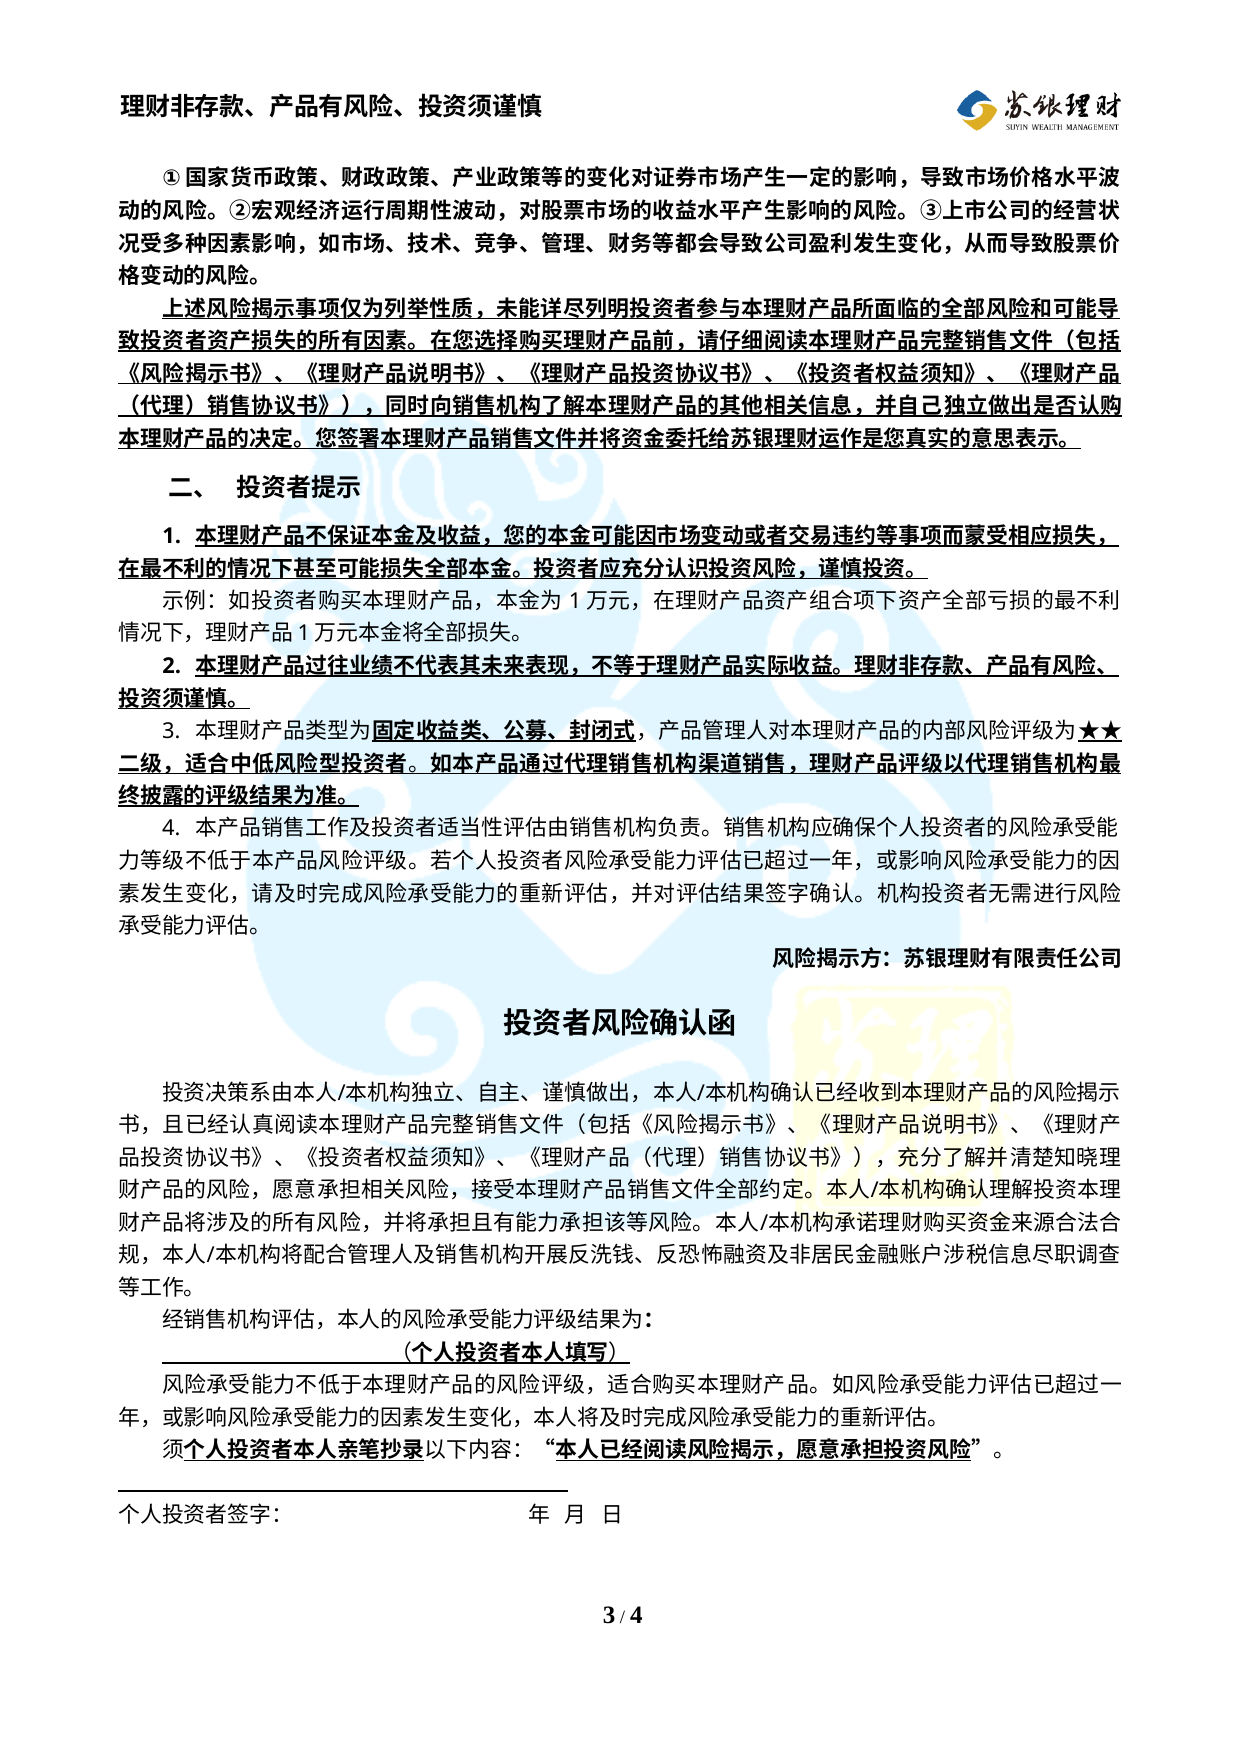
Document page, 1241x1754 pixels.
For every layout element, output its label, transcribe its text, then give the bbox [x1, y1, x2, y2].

list 投资者提示 [118, 453, 1122, 518]
list 本理财产品过往业绩不代表其未来表现，不等于理财产品实际收益。理财非存款、产品有风险、投资须谨慎。 [118, 648, 1122, 713]
text （个人投资者本人填写） [118, 1334, 1122, 1367]
list 本产品销售工作及投资者适当性评估由销售机构负责。销售机构应确保个人投资者的风险承受能力等级不低于本产品风险评级。若个人投资者风险承受能力评估已超过一年，或影响风险承受能力的因素发生变化，请及时完成风险承受能力的重新评估，并对评估结果签字确认。机构投资者无需进行风险承受能力评估。 [118, 810, 1122, 940]
text 经销售机构评估，本人的风险承受能力评级结果为： [118, 1302, 1122, 1334]
list 示例：如投资者购买本理财产品，本金为1万元，在理财产品资产组合项下资产全部亏损的最不利情况下，理财产品1万元本金将全部损失。 [118, 583, 1122, 648]
text 投资决策系由本人/本机构独立、自主、谨慎做出，本人/本机构确认已经收到本理财产品的风险揭示书，且已经认真阅读本理财产品完整销售文件（包括《风险揭示书》、《理财产品说明书》、《理财产品投资协议书》、《投资者权益须知》、《理财产品（代理）销售协议书》），充分了解并清楚知晓理财产品的风险，愿意承担相关风险，接受本理财产品销售文件全部约定。本人/本机构确认理解投资本理财产品将涉及的所有风险，并将承担且有能力承担该等风险。本人/本机构承诺理财购买资金来源合法合规，本人/本机构将配合管理人及销售机构开展反洗钱、反恐怖融资及非居民金融账户涉税信息尽职调查等工作。 [118, 1074, 1122, 1302]
list ①国家货币政策、财政政策、产业政策等的变化对证券市场产生一定的影响，导致市场价格水平波动的风险。②宏观经济运行周期性波动，对股票市场的收益水平产生影响的风险。③上市公司的经营状况受多种因素影响，如市场、技术、竞争、管理、财务等都会导致公司盈利发生变化，从而导致股票价格变动的风险。 [118, 160, 1122, 290]
text 个人投资者签字： 年 月 日 [118, 1497, 1122, 1529]
list 本理财产品不保证本金及收益，您的本金可能因市场变动或者交易违约等事项而蒙受相应损失，在最不利的情况下甚至可能损失全部本金。投资者应充分认识投资风险，谨慎投资。 [118, 518, 1122, 583]
text 上述风险揭示事项仅为列举性质，未能详尽列明投资者参与本理财产品所面临的全部风险和可能导致投资者资产损失的所有因素。在您选择购买理财产品前，请仔细阅读本理财产品完整销售文件（包括《风险揭示书》、《理财产品说明书》、《理财产品投资协议书》、《投资者权益须知》、《理财产品（代理）销售协议书》），同时向销售机构了解本理财产品的其他相关信息，并自己独立做出是否认购本理财产品的决定。您签署本理财产品销售文件并将资金委托给苏银理财运作是您真实的意思表示。 [118, 416, 1122, 453]
text 须个人投资者本人亲笔抄录以下内容：“本人已经阅读风险揭示，愿意承担投资风险”。 [118, 1432, 1122, 1464]
list 本理财产品类型为固定收益类、公募、封闭式，产品管理人对本理财产品的内部风险评级为★★二级，适合中低风险型投资者。如本产品通过代理销售机构渠道销售，理财产品评级以代理销售机构最终披露的评级结果为准。 [118, 713, 1122, 810]
list 风险揭示方：苏银理财有限责任公司 [118, 940, 1122, 973]
picture [932, 72, 1151, 143]
text 风险承受能力不低于本理财产品的风险评级，适合购买本理财产品。如风险承受能力评估已超过一年，或影响风险承受能力的因素发生变化，本人将及时完成风险承受能力的重新评估。 [118, 1367, 1122, 1432]
text 上述风险揭示事项仅为列举性质，未能详尽列明投资者参与本理财产品所面临的全部风险和可能导致投资者资产损失的所有因素。在您选择购买理财产品前，请仔细阅读本理财产品完整销售文件（包括《风险揭示书》、《理财产品说明书》、《理财产品投资协议书》、《投资者权益须知》、《理财产品（代理）销售协议书》），同时向销售机构了解本理财产品的其他相关信息，并自己独立做出是否认购本理财产品的决定。您签署本理财产品销售文件并将资金委托给苏银理财运作是您真实的意思表示。 [118, 290, 1122, 415]
list 投资者风险确认函 [118, 988, 1122, 1053]
